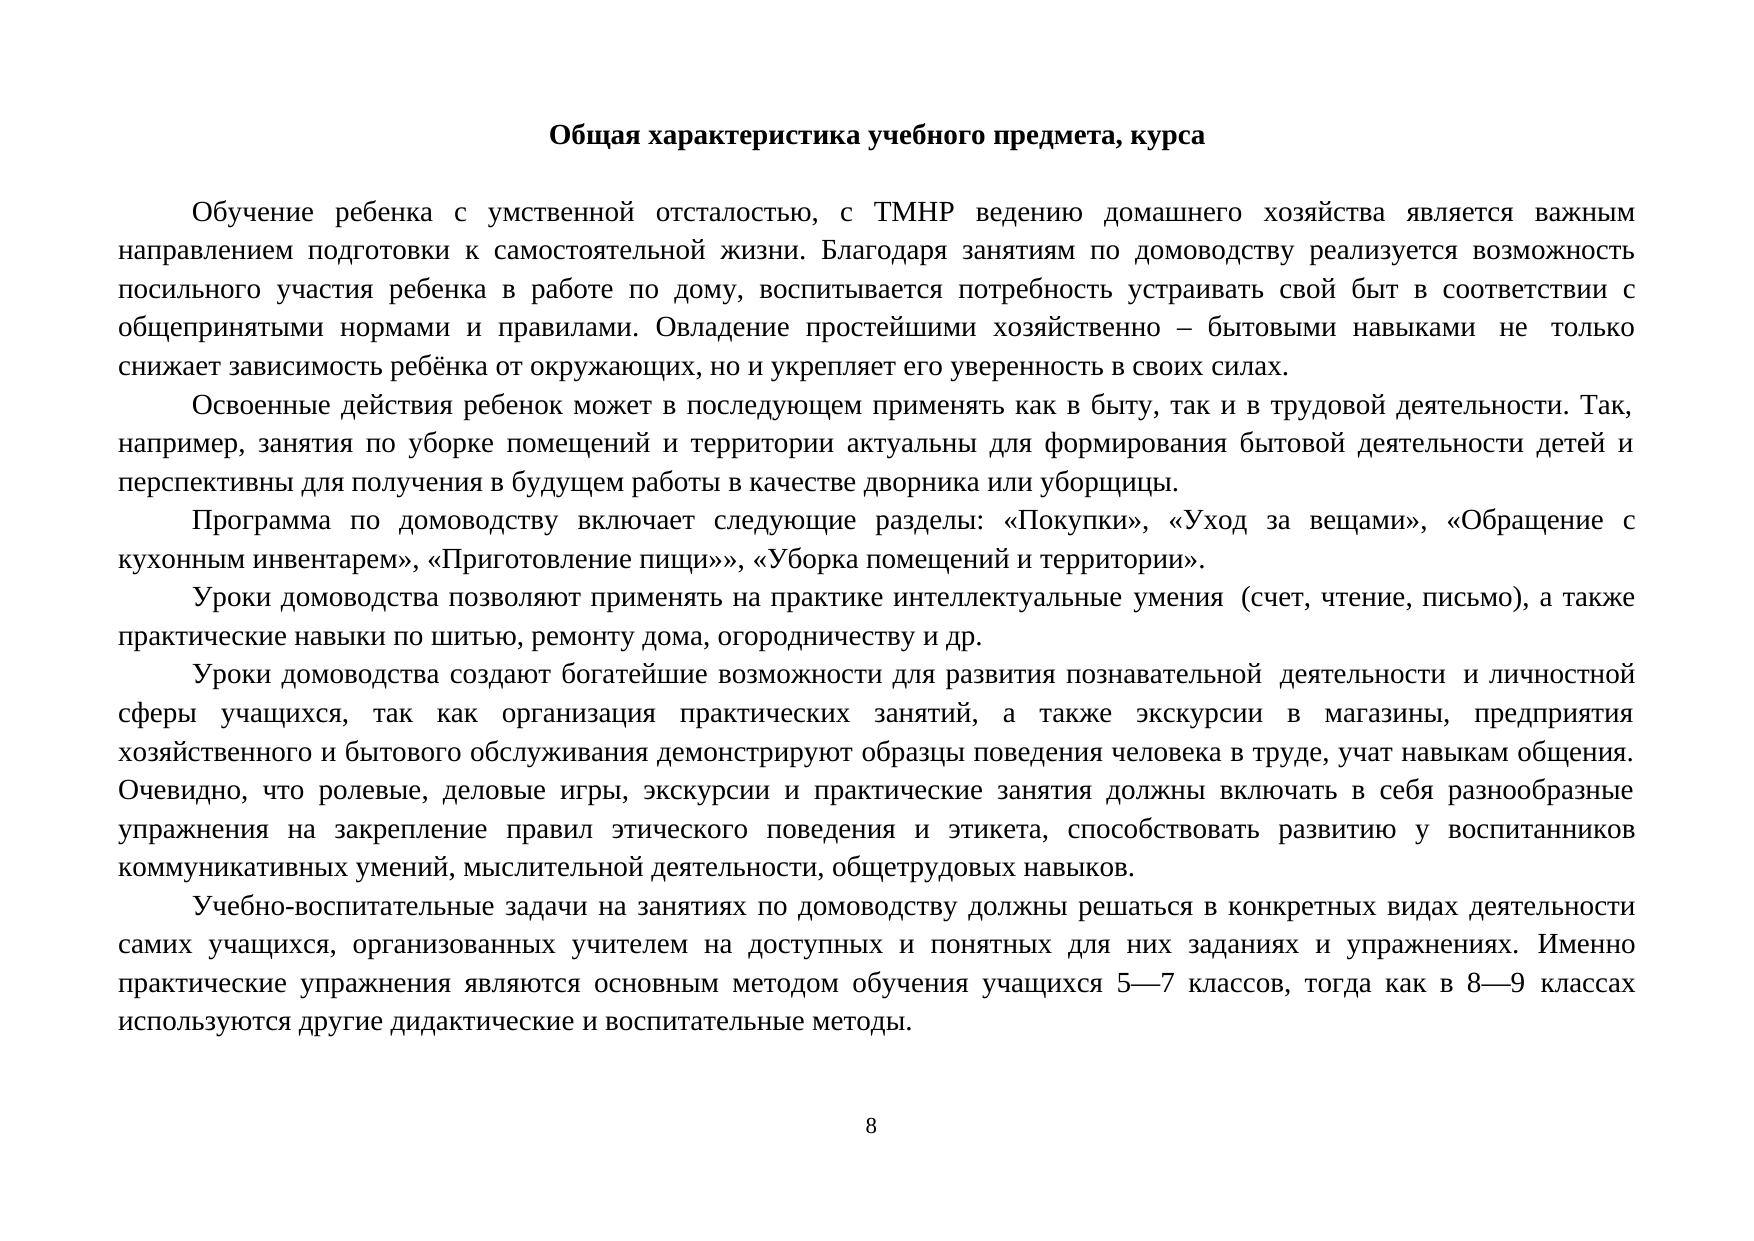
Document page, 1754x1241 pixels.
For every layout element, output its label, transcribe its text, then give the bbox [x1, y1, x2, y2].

subtitle Общая характеристика учебного предмета, курса [87, 117, 1666, 151]
text Уроки домоводства создают богатейшие возможности для развития познавательной деятельности и личностной сферы учащихся, так как организация практических занятий, а также экскурсии в магазины, предприятия хозяйственного и бытового обслуживания демонстрируют образцы поведения человека в труде, учат навыкам общения. Очевидно, что ролевые, деловые игры, экскурсии и практические занятия должны включать в себя разнообразные упражнения на закрепление правил этического поведения и этикета, способствовать развитию у воспитанников коммуникативных умений, мыслительной деятельности, общетрудовых навыков. [118, 657, 1635, 883]
text Учебно-воспитательные задачи на занятиях по домоводству должны решаться в конкретных видах деятельности самих учащихся, организованных учителем на доступных и понятных для них заданиях и упражнениях. Именно практические упражнения являются основным методом обучения учащихся 5—7 классов, тогда как в 8—9 классах используются другие дидактические и воспитательные методы. [118, 888, 1635, 1037]
text Обучение ребенка с умственной отсталостью, с ТМНР ведению домашнего хозяйства является важным направлением подготовки к самостоятельной жизни. Благодаря занятиям по домоводству реализуется возможность посильного участия ребенка в работе по дому, воспитывается потребность устраивать свой быт в соответствии с общепринятыми нормами и правилами. Овладение простейшими хозяйственно – бытовыми навыками не только снижает зависимость ребёнка от окружающих, но и укрепляет его уверенность в своих силах. [118, 194, 1636, 382]
text Уроки домоводства позволяют применять на практике интеллектуальные умения (счет, чтение, письмо), а также практические навыки по шитью, ремонту дома, огородничеству и др. [118, 579, 1635, 652]
text Программа по домоводству включает следующие разделы: «Покупки», «Уход за вещами», «Обращение с кухонным инвентарем», «Приготовление пищи»», «Уборка помещений и территории». [118, 502, 1635, 574]
text Освоенные действия ребенок может в последующем применять как в быту, так и в трудовой деятельности. Так, например, занятия по уборке помещений и территории актуальны для формирования бытовой деятельности детей и перспективны для получения в будущем работы в качестве дворника или уборщицы. [118, 387, 1635, 497]
